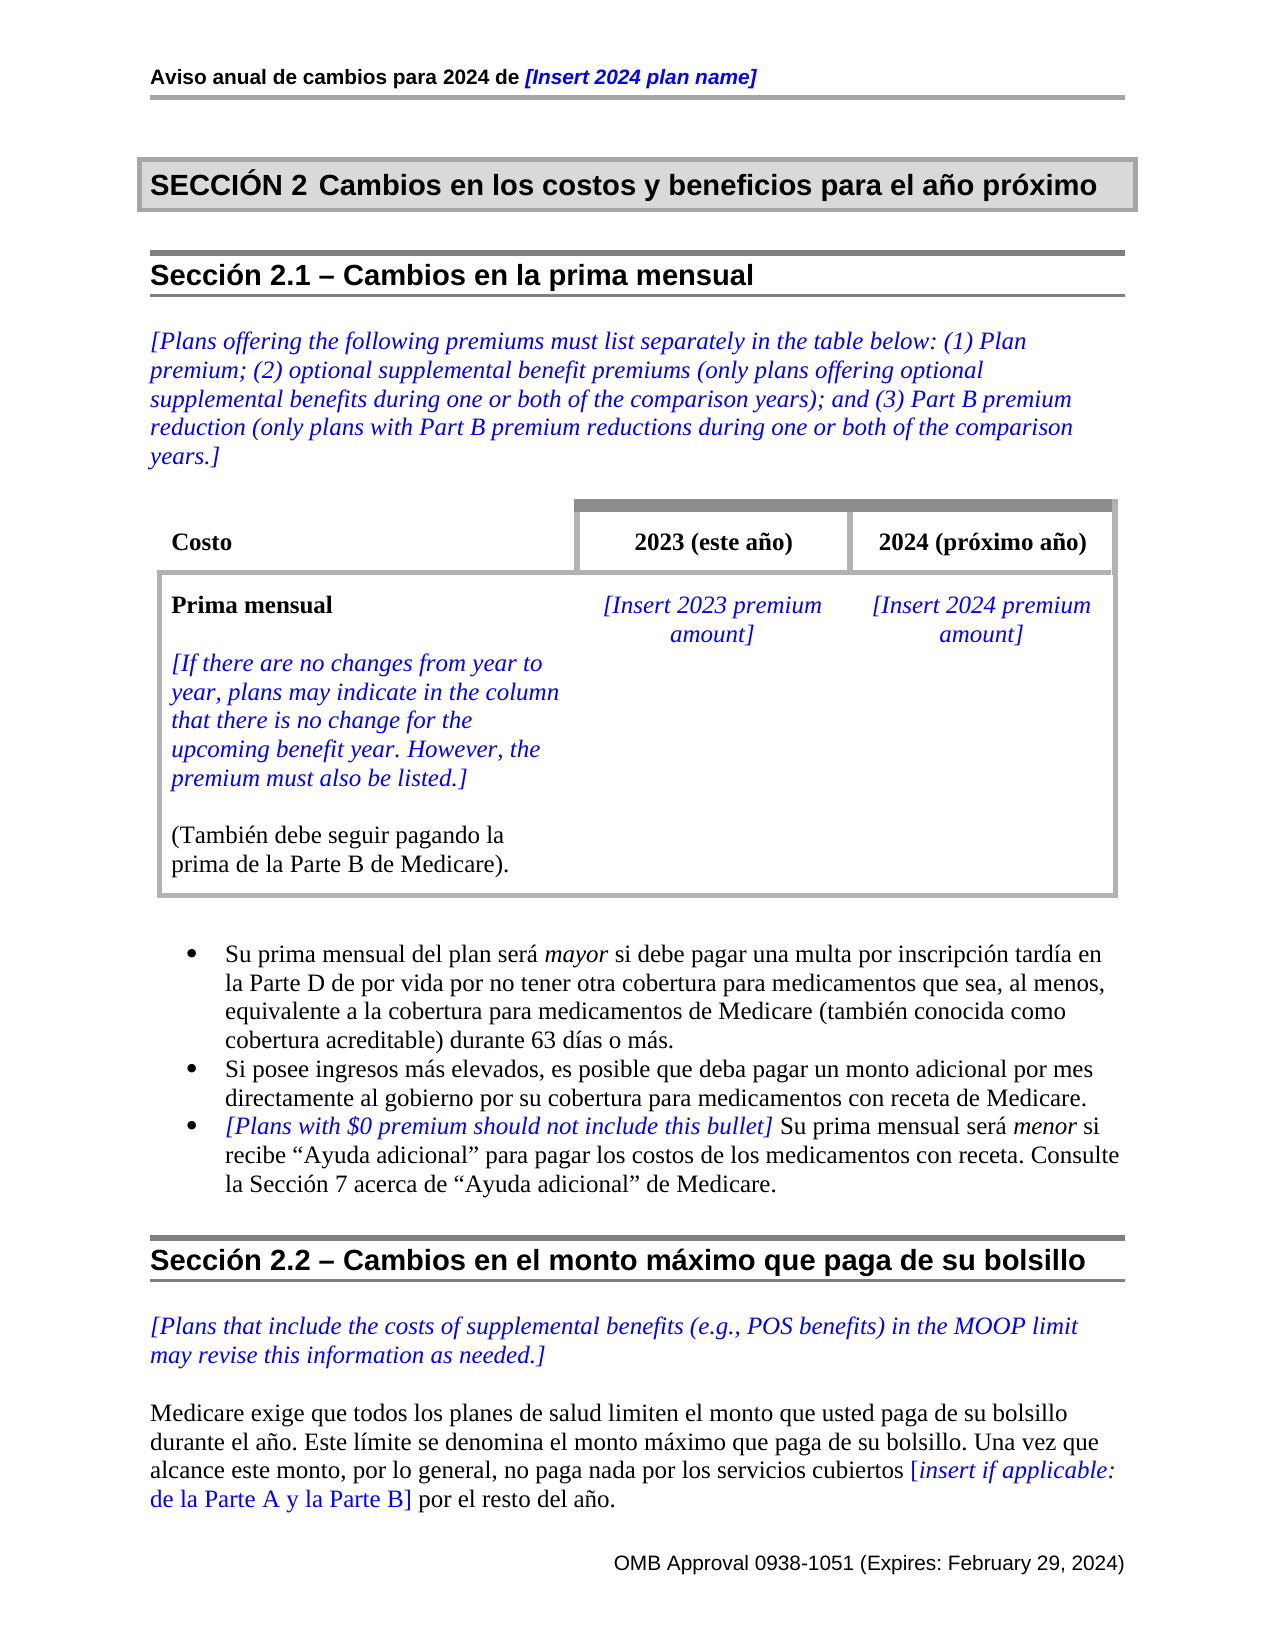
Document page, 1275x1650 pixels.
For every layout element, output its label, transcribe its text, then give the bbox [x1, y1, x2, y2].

table_cell [Insert 2024 premium amount] [850, 570, 1113, 893]
list [Plans with $0 premium should not include this bullet] Su prima mensual será menor si recibe “Ayuda adicional” para pagar los costos de los medicamentos con receta. Consulte la Sección 7 acerca de “Ayuda adicional” de Medicare. [187, 1111, 1125, 1198]
list Si posee ingresos más elevados, es posible que deba pagar un monto adicional por mes directamente al gobierno por su cobertura para medicamentos con receta de Medicare. [187, 1054, 1125, 1111]
text [Plans that include the costs of supplemental benefits (e.g., POS benefits) in the MOOP limit may revise this information as needed.] [150, 1311, 1125, 1369]
table_header 2023 (este año) [580, 512, 847, 570]
list Su prima mensual del plan será mayor si debe pagar una multa por inscripción tardía en la Parte D de por vida por no tener otra cobertura para medicamentos que sea, al menos, equivalente a la cobertura para medicamentos de Medicare (también conocida como cobertura acreditable) durante 63 días o más. [187, 939, 1125, 1054]
text [Plans offering the following premiums must list separately in the table below: (1) Plan premium; (2) optional supplemental benefit premiums (only plans offering optional supplemental benefits during one or both of the comparison years); and (3) Part B premium reduction (only plans with Part B premium reductions during one or both of the comparison years.] [150, 326, 1125, 470]
table_cell Prima mensual [If there are no changes from year to year, plans may indicate in the column that there is no change for the upcoming benefit year. However, the premium must also be listed.] (También debe seguir pagando la prima de la Parte B de Medicare). [162, 575, 577, 893]
subtitle Sección 2.2 – Cambios en el monto máximo que paga de su bolsillo [150, 1241, 1125, 1279]
table_header 2024 (próximo año) [853, 512, 1112, 570]
table_header Costo [160, 499, 574, 570]
text Medicare exige que todos los planes de salud limiten el monto que usted paga de su bolsillo durante el año. Este límite se denomina el monto máximo que paga de su bolsillo. Una vez que alcance este monto, por lo general, no paga nada por los servicios cubiertos [insert if applicable: de la Parte A y la Parte B] por el resto del año. [150, 1398, 1125, 1513]
table_cell [Insert 2023 premium amount] [577, 575, 850, 893]
subtitle SECCIÓN 2 Cambios en los costos y beneficios para el año próximo [142, 162, 1133, 208]
subtitle Sección 2.1 – Cambios en la prima mensual [150, 256, 1125, 294]
